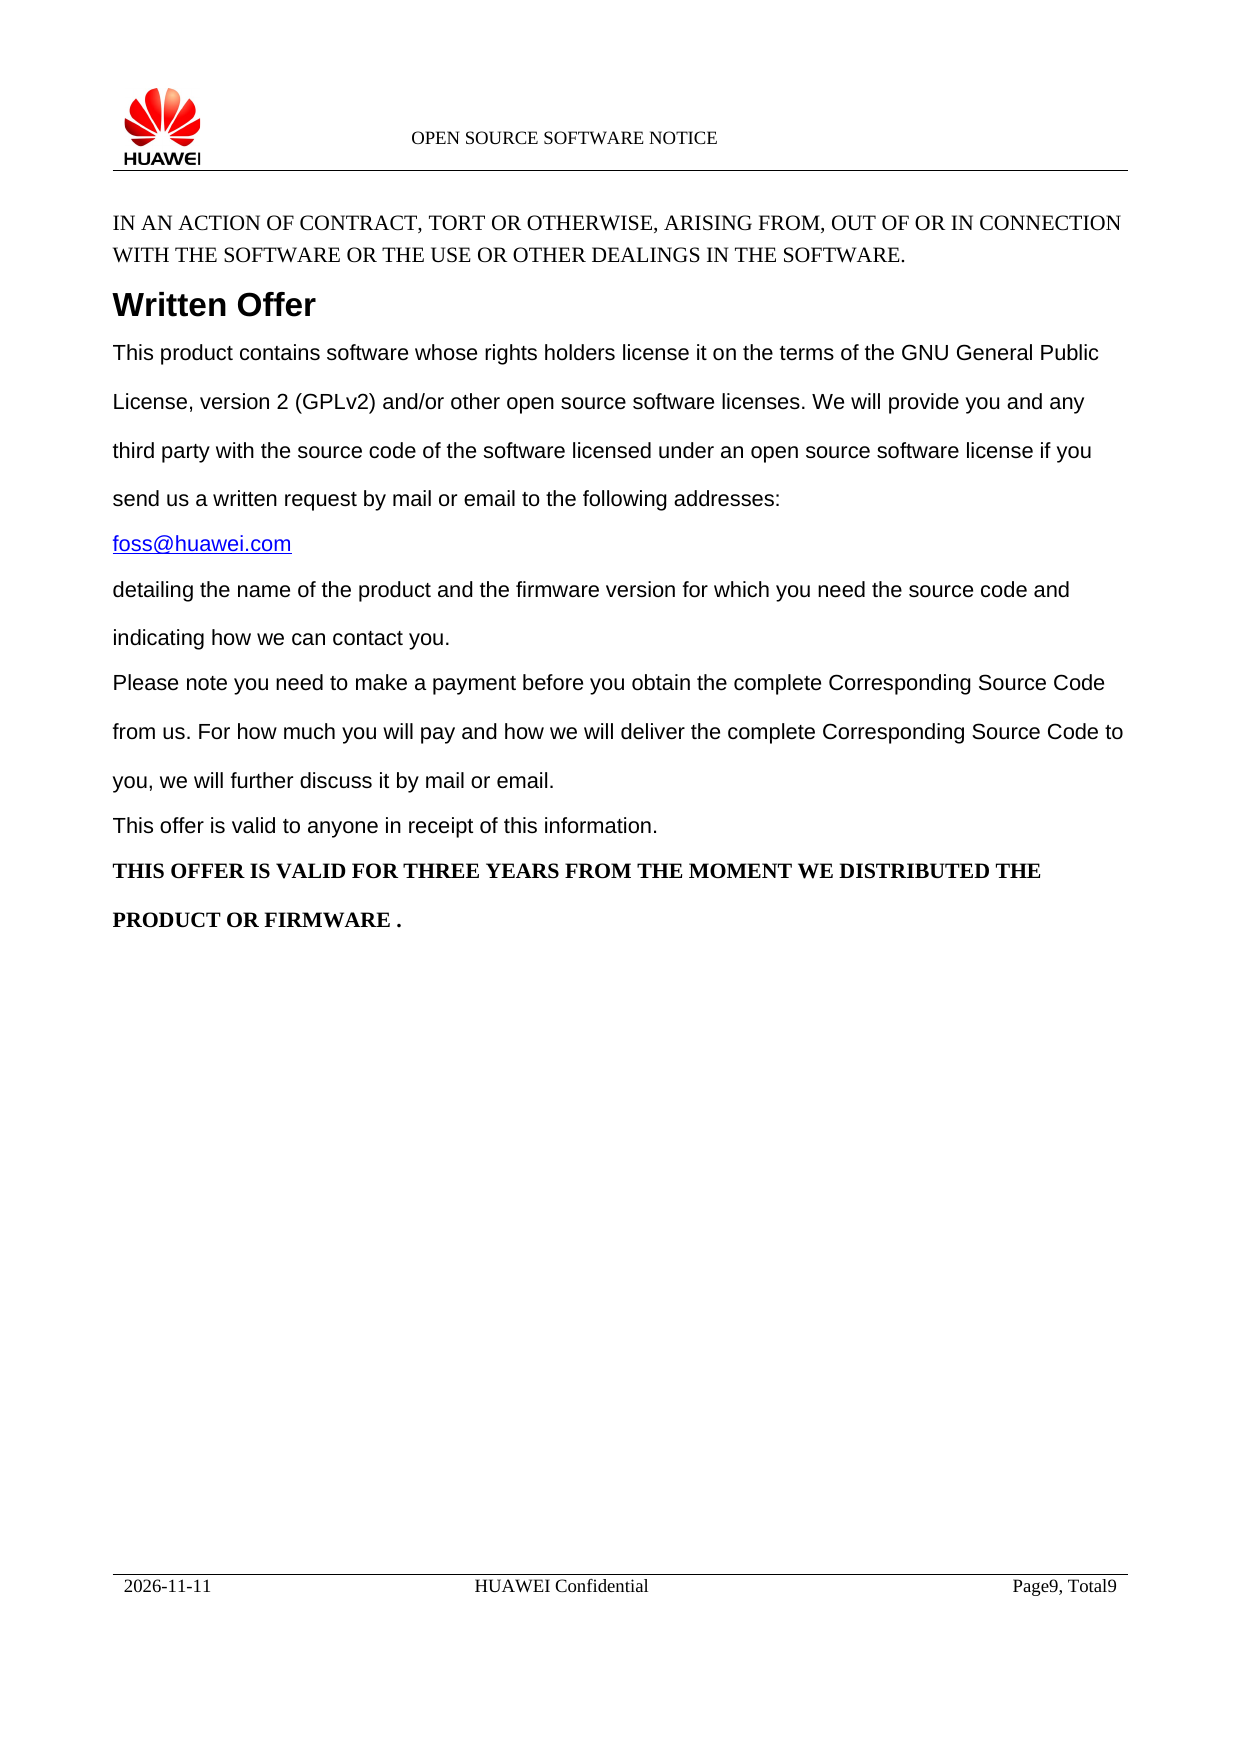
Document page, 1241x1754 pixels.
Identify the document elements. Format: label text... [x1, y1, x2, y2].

text Please note you need to make a payment before you obtain the complete Corresponding Source Code from us. For how much you will pay and how we will deliver the complete Corresponding Source Code to you, we will further discuss it by mail or email. [112, 667, 1128, 797]
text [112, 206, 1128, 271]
text foss@huawei.com [112, 528, 1128, 560]
picture [124, 88, 201, 165]
text This product contains software whose rights holders license it on the terms of the GNU General Public License, version 2 (GPLv2) and/or other open source software licenses. We will provide you and any third party with the source code of the software licensed under an open source software license if you send us a written request by mail or email to the following addresses: [112, 336, 1128, 515]
text This offer is valid to anyone in receipt of this information. [112, 809, 1128, 842]
text This offer is valid for three years from the moment we distributed the product or firmware . [112, 854, 1128, 936]
text Written Offer [112, 271, 1128, 336]
text detailing the name of the product and the firmware version for which you need the source code and indicating how we can contact you. [112, 573, 1128, 654]
